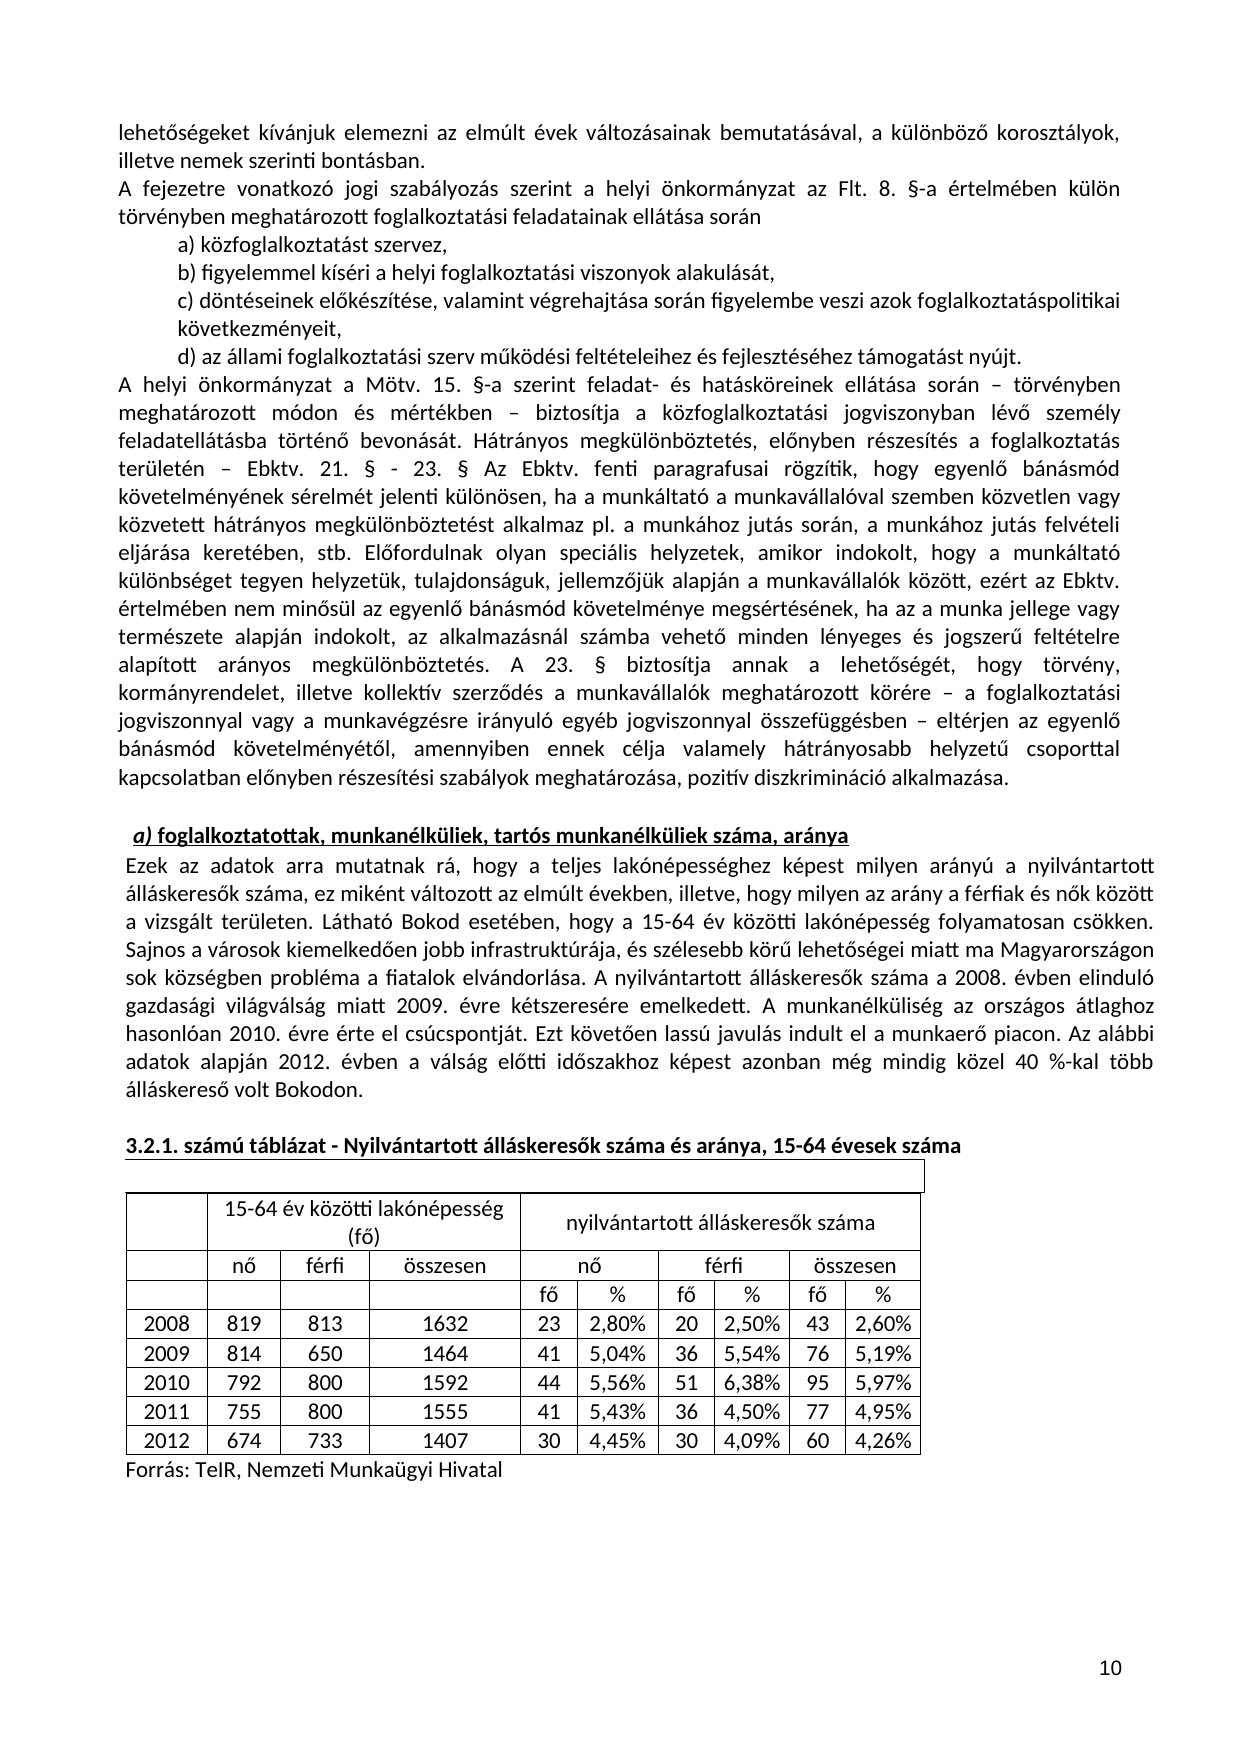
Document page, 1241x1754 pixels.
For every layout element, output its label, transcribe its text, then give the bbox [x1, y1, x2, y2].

table_header Ezek az adatok arra mutatnak rá, hogy a teljes lakónépességhez képest milyen arányú a nyilvántartott álláskeresők száma, ez miként változott az elmúlt években, illetve, hogy milyen az arány a férfiak és nők között a vizsgált területen. Látható Bokod esetében, hogy a 15-64 év közötti lakónépesség folyamatosan csökken. Sajnos a városok kiemelkedően jobb infrastruktúrája, és szélesebb körű lehetőségei miatt ma Magyarországon sok községben probléma a fiatalok elvándorlása. A nyilvántartott álláskeresők száma a 2008. évben elinduló gazdasági világválság miatt 2009. évre kétszeresére emelkedett. A munkanélküliség az országos átlaghoz hasonlóan 2010. évre érte el csúcspontját. Ezt követően lassú javulás indult el a munkaerő piacon. Az alábbi adatok alapján 2012. évben a válság előtti időszakhoz képest azonban még mindig közel 40 %-kal több álláskereső volt Bokodon. 3.2.1. számú táblázat - Nyilvántartott álláskeresők száma és aránya, 15-64 évesek száma Forrás: TeIR, Nemzeti Munkaügyi Hivatal [118, 851, 1163, 1511]
text b) figyelemmel kíséri a helyi foglalkoztatási viszonyok alakulását, [177, 258, 1122, 286]
text d) az állami foglalkoztatási szerv működési feltételeihez és fejlesztéséhez támogatást nyújt. [177, 342, 1122, 370]
text a) foglalkoztatottak, munkanélküliek, tartós munkanélküliek száma, aránya [118, 821, 1122, 849]
text a) közfoglalkoztatást szervez, [177, 230, 1122, 258]
text A fejezetre vonatkozó jogi szabályozás szerint a helyi önkormányzat az Flt. 8. §-a értelmében külön törvényben meghatározott foglalkoztatási feladatainak ellátása során [118, 174, 1122, 230]
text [118, 118, 1122, 174]
text c) döntéseinek előkészítése, valamint végrehajtása során figyelembe veszi azok foglalkoztatáspolitikai következményeit, [177, 286, 1122, 342]
text A helyi önkormányzat a Mötv. 15. §-a szerint feladat- és hatásköreinek ellátása során – törvényben meghatározott módon és mértékben – biztosítja a közfoglalkoztatási jogviszonyban lévő személy feladatellátásba történő bevonását. Hátrányos megkülönböztetés, előnyben részesítés a foglalkoztatás területén – Ebktv. 21. § - 23. § Az Ebktv. fenti paragrafusai rögzítik, hogy egyenlő bánásmód követelményének sérelmét jelenti különösen, ha a munkáltató a munkavállalóval szemben közvetlen vagy közvetett hátrányos megkülönböztetést alkalmaz pl. a munkához jutás során, a munkához jutás felvételi eljárása keretében, stb. Előfordulnak olyan speciális helyzetek, amikor indokolt, hogy a munkáltató különbséget tegyen helyzetük, tulajdonságuk, jellemzőjük alapján a munkavállalók között, ezért az Ebktv. értelmében nem minősül az egyenlő bánásmód követelménye megsértésének, ha az a munka jellege vagy természete alapján indokolt, az alkalmazásnál számba vehető minden lényeges és jogszerű feltételre alapított arányos megkülönböztetés. A 23. § biztosítja annak a lehetőségét, hogy törvény, kormányrendelet, illetve kollektív szerződés a munkavállalók meghatározott körére – a foglalkoztatási jogviszonnyal vagy a munkavégzésre irányuló egyéb jogviszonnyal összefüggésben – eltérjen az egyenlő bánásmód követelményétől, amennyiben ennek célja valamely hátrányosabb helyzetű csoporttal kapcsolatban előnyben részesítési szabályok meghatározása, pozitív diszkrimináció alkalmazása. [118, 370, 1122, 791]
